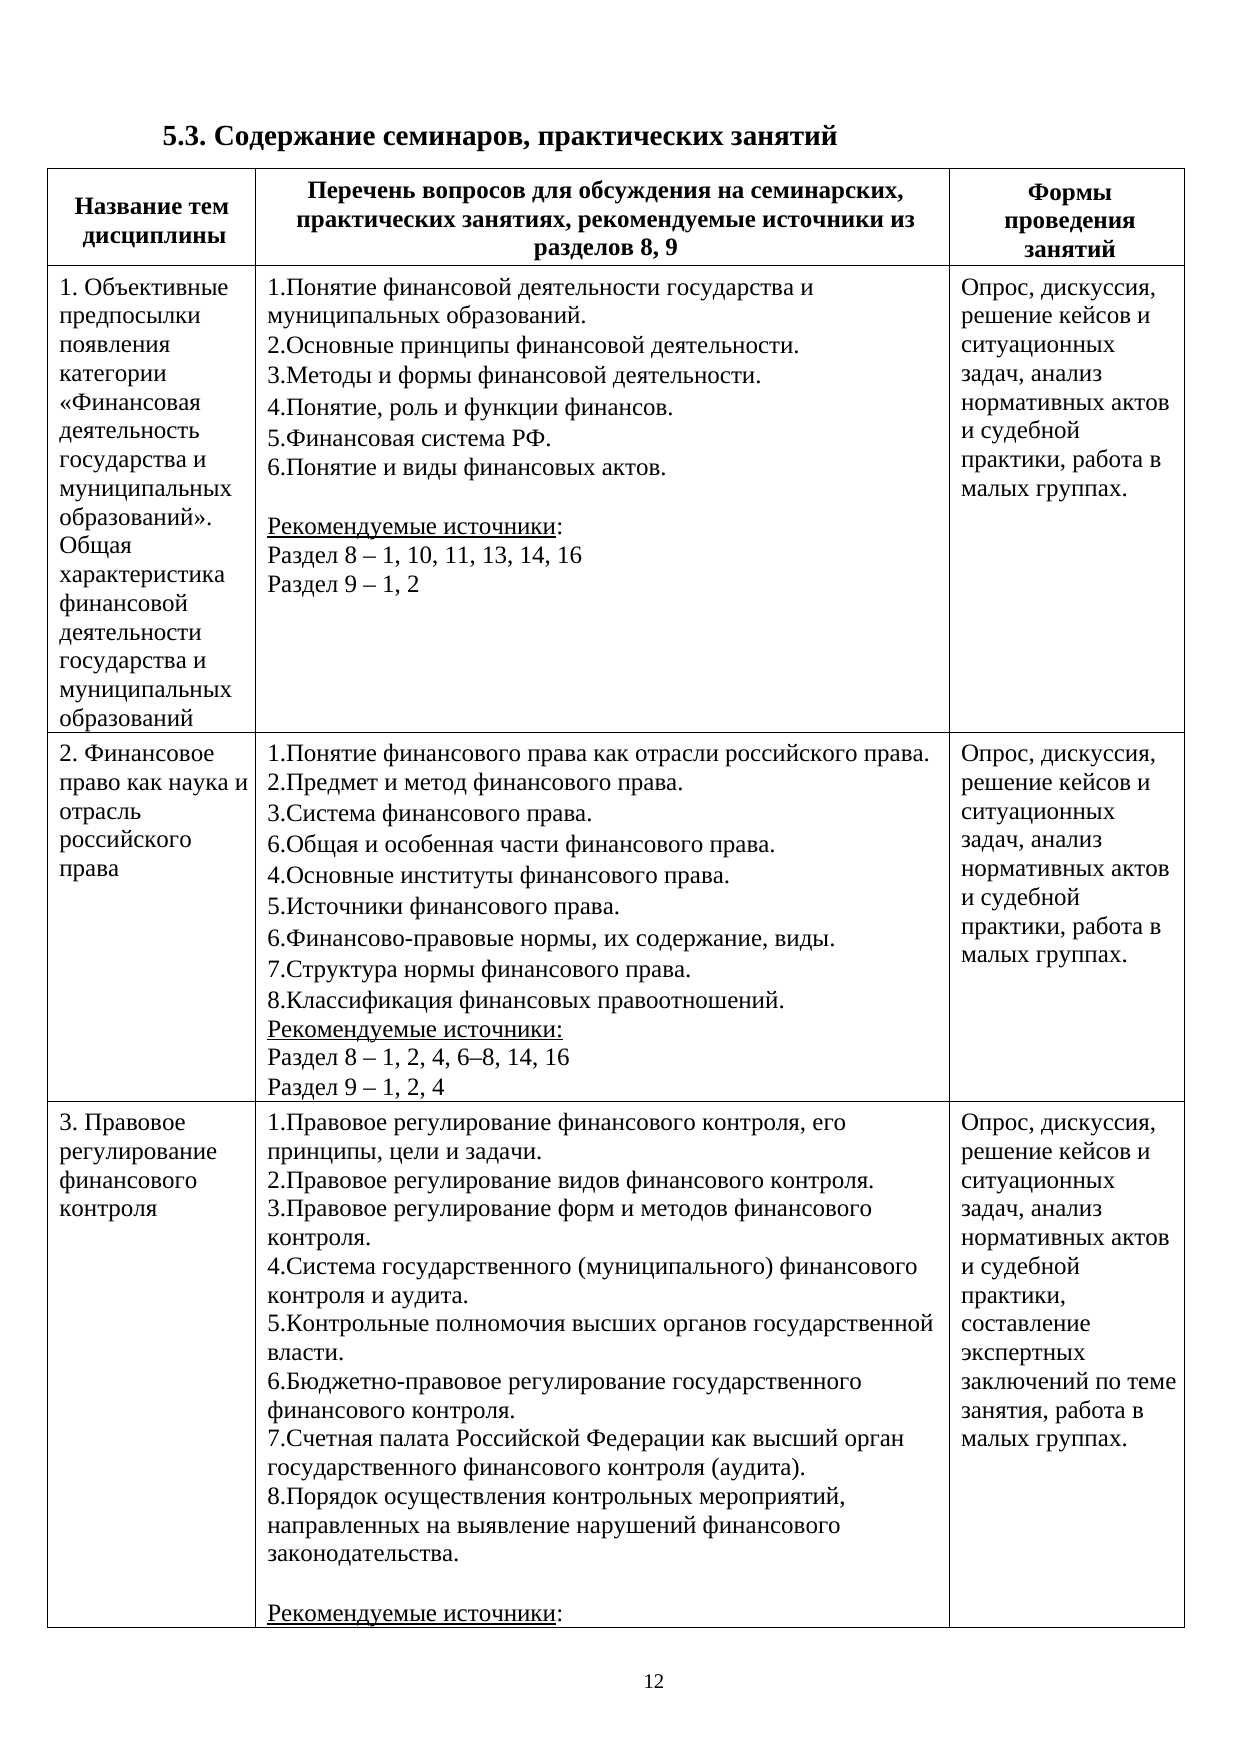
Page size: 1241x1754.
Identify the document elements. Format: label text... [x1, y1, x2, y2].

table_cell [950, 1102, 1184, 1627]
table_cell 1.Понятие финансового права как отрасли российского права. 2.Предмет и метод финансового права. 3.Система финансового права. 6.Общая и особенная части финансового права. 4.Основные институты финансового права. 5.Источники финансового права. 6.Финансово-правовые нормы, их содержание, виды. 7.Структура нормы финансового права. 8.Классификация финансовых правоотношений. Рекомендуемые источники: Раздел 8 – 1, 2, 4, 6–8, 14, 16 Раздел 9 – 1, 2, 4 [256, 733, 949, 1101]
table_cell Опрос, дискуссия, решение кейсов и ситуационных задач, анализ нормативных актов и судебной практики, работа в малых группах. [950, 733, 1184, 1101]
text 5.3. Содержание семинаров, практических занятий [162, 118, 1152, 152]
table_header Формы проведения занятий [950, 169, 1184, 265]
table_cell 2. Финансовое право как наука и отрасль российского права [48, 733, 255, 1101]
table_header Название тем дисциплины [48, 169, 255, 265]
table_cell 1. Объективные предпосылки появления категории «Финансовая деятельность государства и муниципальных образований». Общая характеристика финансовой деятельности государства и муниципальных образований [48, 266, 255, 732]
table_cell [48, 1102, 255, 1627]
table_cell 1.Понятие финансовой деятельности государства и муниципальных образований. 2.Основные принципы финансовой деятельности. 3.Методы и формы финансовой деятельности. 4.Понятие, роль и функции финансов. 5.Финансовая система РФ. 6.Понятие и виды финансовых актов. Рекомендуемые источники: Раздел 8 – 1, 10, 11, 13, 14, 16 Раздел 9 – 1, 2 [256, 266, 949, 732]
table_cell Опрос, дискуссия, решение кейсов и ситуационных задач, анализ нормативных актов и судебной практики, работа в малых группах. [950, 266, 1184, 732]
table_header Перечень вопросов для обсуждения на семинарских, практических занятиях, рекомендуемые источники из разделов 8, 9 [256, 169, 949, 265]
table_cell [256, 1102, 949, 1627]
